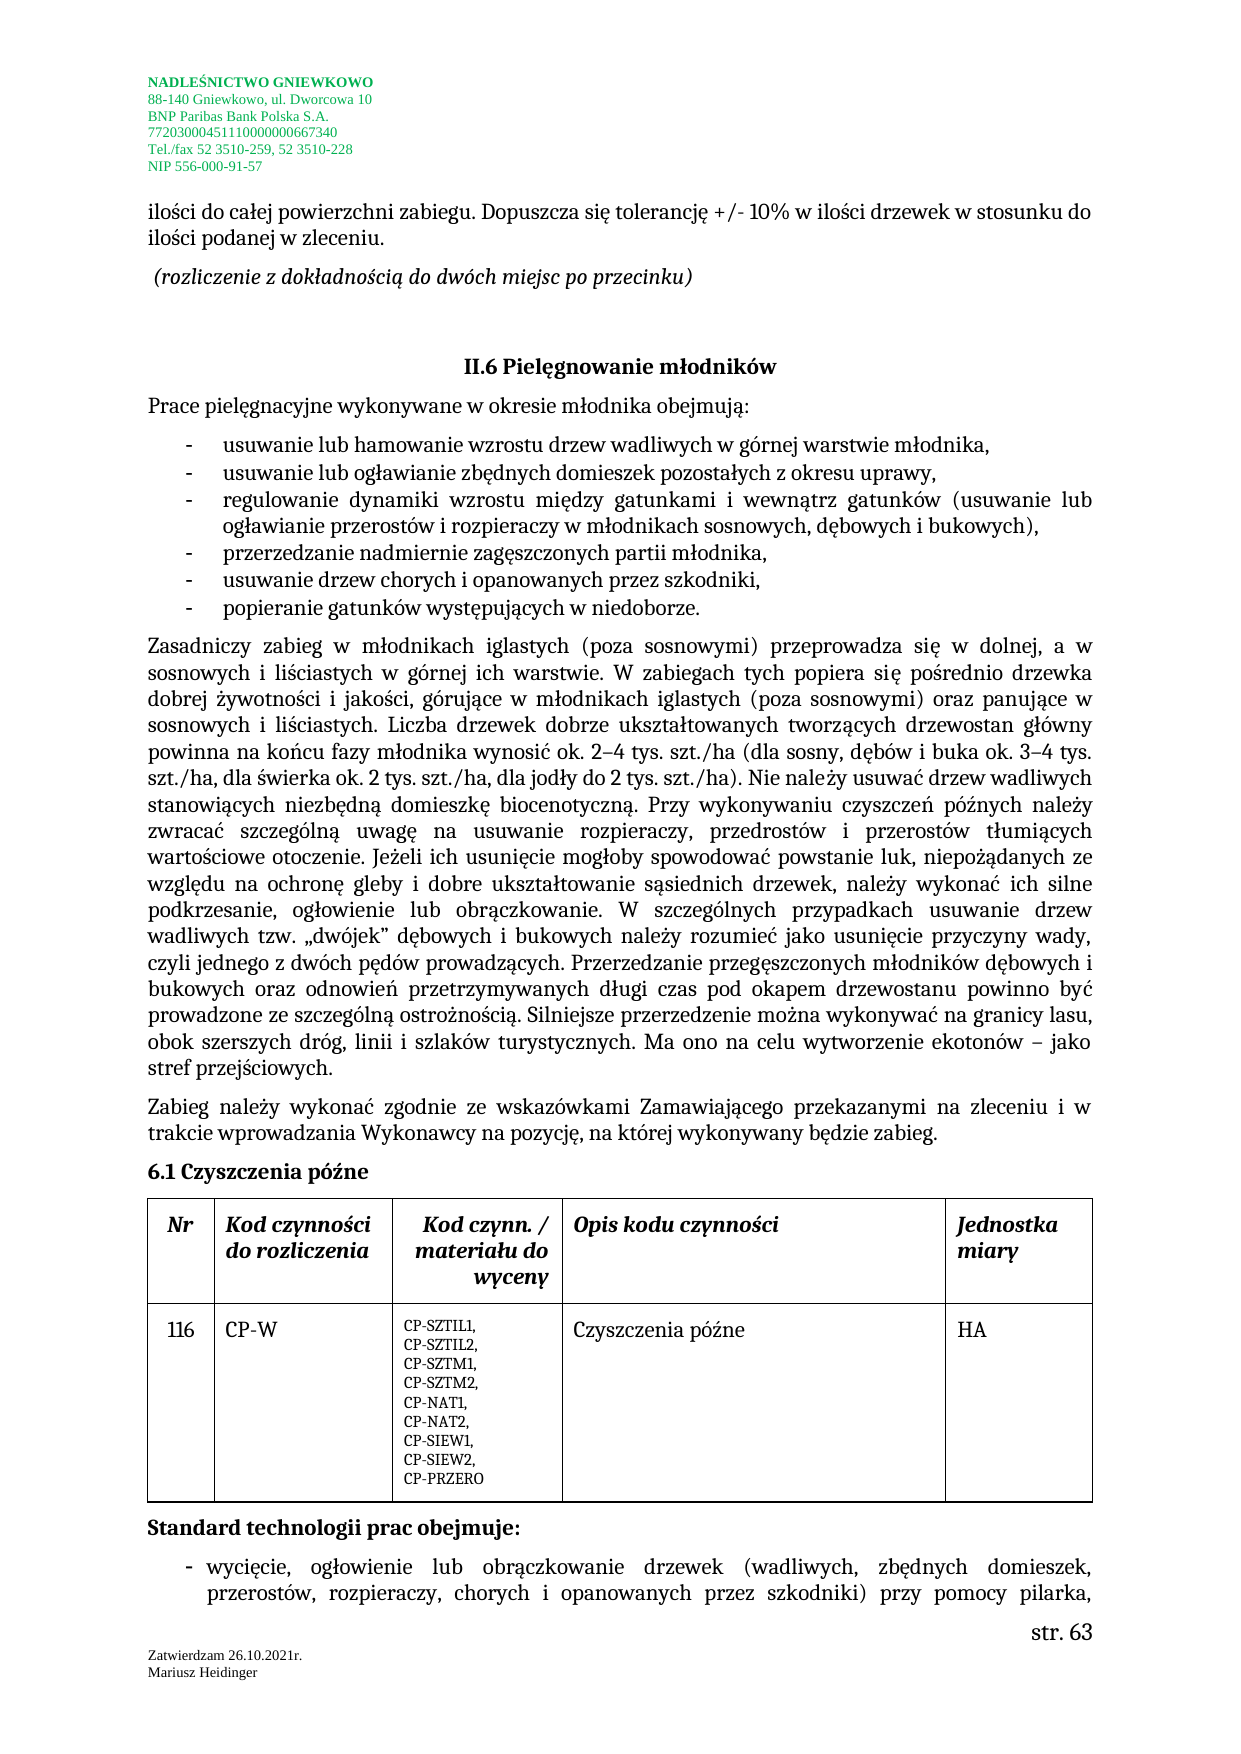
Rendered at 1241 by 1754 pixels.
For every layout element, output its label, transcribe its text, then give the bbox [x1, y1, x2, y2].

text Standard technologii prac obejmuje: [148, 1515, 1093, 1541]
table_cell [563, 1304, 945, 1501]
text Zabieg należy wykonać zgodnie ze wskazówkami Zamawiającego przekazanymi na zleceniu i w trakcie wprowadzania Wykonawcy na pozycję, na której wykonywany będzie zabieg. [148, 1094, 1093, 1146]
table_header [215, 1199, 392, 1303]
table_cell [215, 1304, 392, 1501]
list regulowanie dynamiki wzrostu między gatunkami i wewnątrz gatunków (usuwanie lub ogławianie przerostów i rozpieraczy w młodnikach sosnowych, dębowych i bukowych), [185, 486, 1093, 539]
text II.6 Pielęgnowanie młodników [148, 353, 1093, 380]
list usuwanie drzew chorych i opanowanych przez szkodniki, [185, 566, 1093, 593]
list usuwanie lub hamowanie wzrostu drzew wadliwych w górnej warstwie młodnika, [185, 431, 1093, 458]
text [148, 198, 1093, 251]
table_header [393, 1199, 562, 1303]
text 6.1 Czyszczenia późne [148, 1159, 1093, 1185]
list przerzedzanie nadmiernie zagęszczonych partii młodnika, [185, 539, 1093, 566]
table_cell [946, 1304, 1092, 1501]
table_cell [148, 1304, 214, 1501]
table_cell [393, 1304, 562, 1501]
list popieranie gatunków występujących w niedoborze. [185, 593, 1093, 621]
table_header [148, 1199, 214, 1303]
list usuwanie lub ogławianie zbędnych domieszek pozostałych z okresu uprawy, [185, 458, 1093, 486]
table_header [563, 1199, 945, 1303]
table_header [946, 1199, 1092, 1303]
text Prace pielęgnacyjne wykonywane w okresie młodnika obejmują: [148, 392, 1093, 419]
text (rozliczenie z dokładnością do dwóch miejsc po przecinku) [148, 264, 1093, 290]
text Zasadniczy zabieg w młodnikach iglastych (poza sosnowymi) przeprowadza się w dolnej, a w sosnowych i liściastych w górnej ich warstwie. W zabiegach tych popiera się pośrednio drzewka dobrej żywotności i jakości, górujące w młodnikach iglastych (poza sosnowymi) oraz panujące w sosnowych i liściastych. Liczba drzewek dobrze ukształtowanych tworzących drzewostan główny powinna na końcu fazy młodnika wynosić ok. 2–4 tys. szt./ha (dla sosny, dębów i buka ok. 3–4 tys. szt./ha, dla świerka ok. 2 tys. szt./ha, dla jodły do 2 tys. szt./ha). Nie należy usuwać drzew wadliwych stanowiących niezbędną domieszkę biocenotyczną. Przy wykonywaniu czyszczeń późnych należy zwracać szczególną uwagę na usuwanie rozpieraczy, przedrostów i przerostów tłumiących wartościowe otoczenie. Jeżeli ich usunięcie mogłoby spowodować powstanie luk, niepożądanych ze względu na ochronę gleby i dobre ukształtowanie sąsiednich drzewek, należy wykonać ich silne podkrzesanie, ogłowienie lub obrączkowanie. W szczególnych przypadkach usuwanie drzew wadliwych tzw. „dwójek” dębowych i bukowych należy rozumieć jako usunięcie przyczyny wady, czyli jednego z dwóch pędów prowadzących. Przerzedzanie przegęszczonych młodników dębowych i bukowych oraz odnowień przetrzymywanych długi czas pod okapem drzewostanu powinno być prowadzone ze szczególną ostrożnością. Silniejsze przerzedzenie można wykonywać na granicy lasu, obok szerszych dróg, linii i szlaków turystycznych. Ma ono na celu wytworzenie ekotonów – jako stref przejściowych. [148, 633, 1093, 1081]
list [185, 1554, 1093, 1607]
